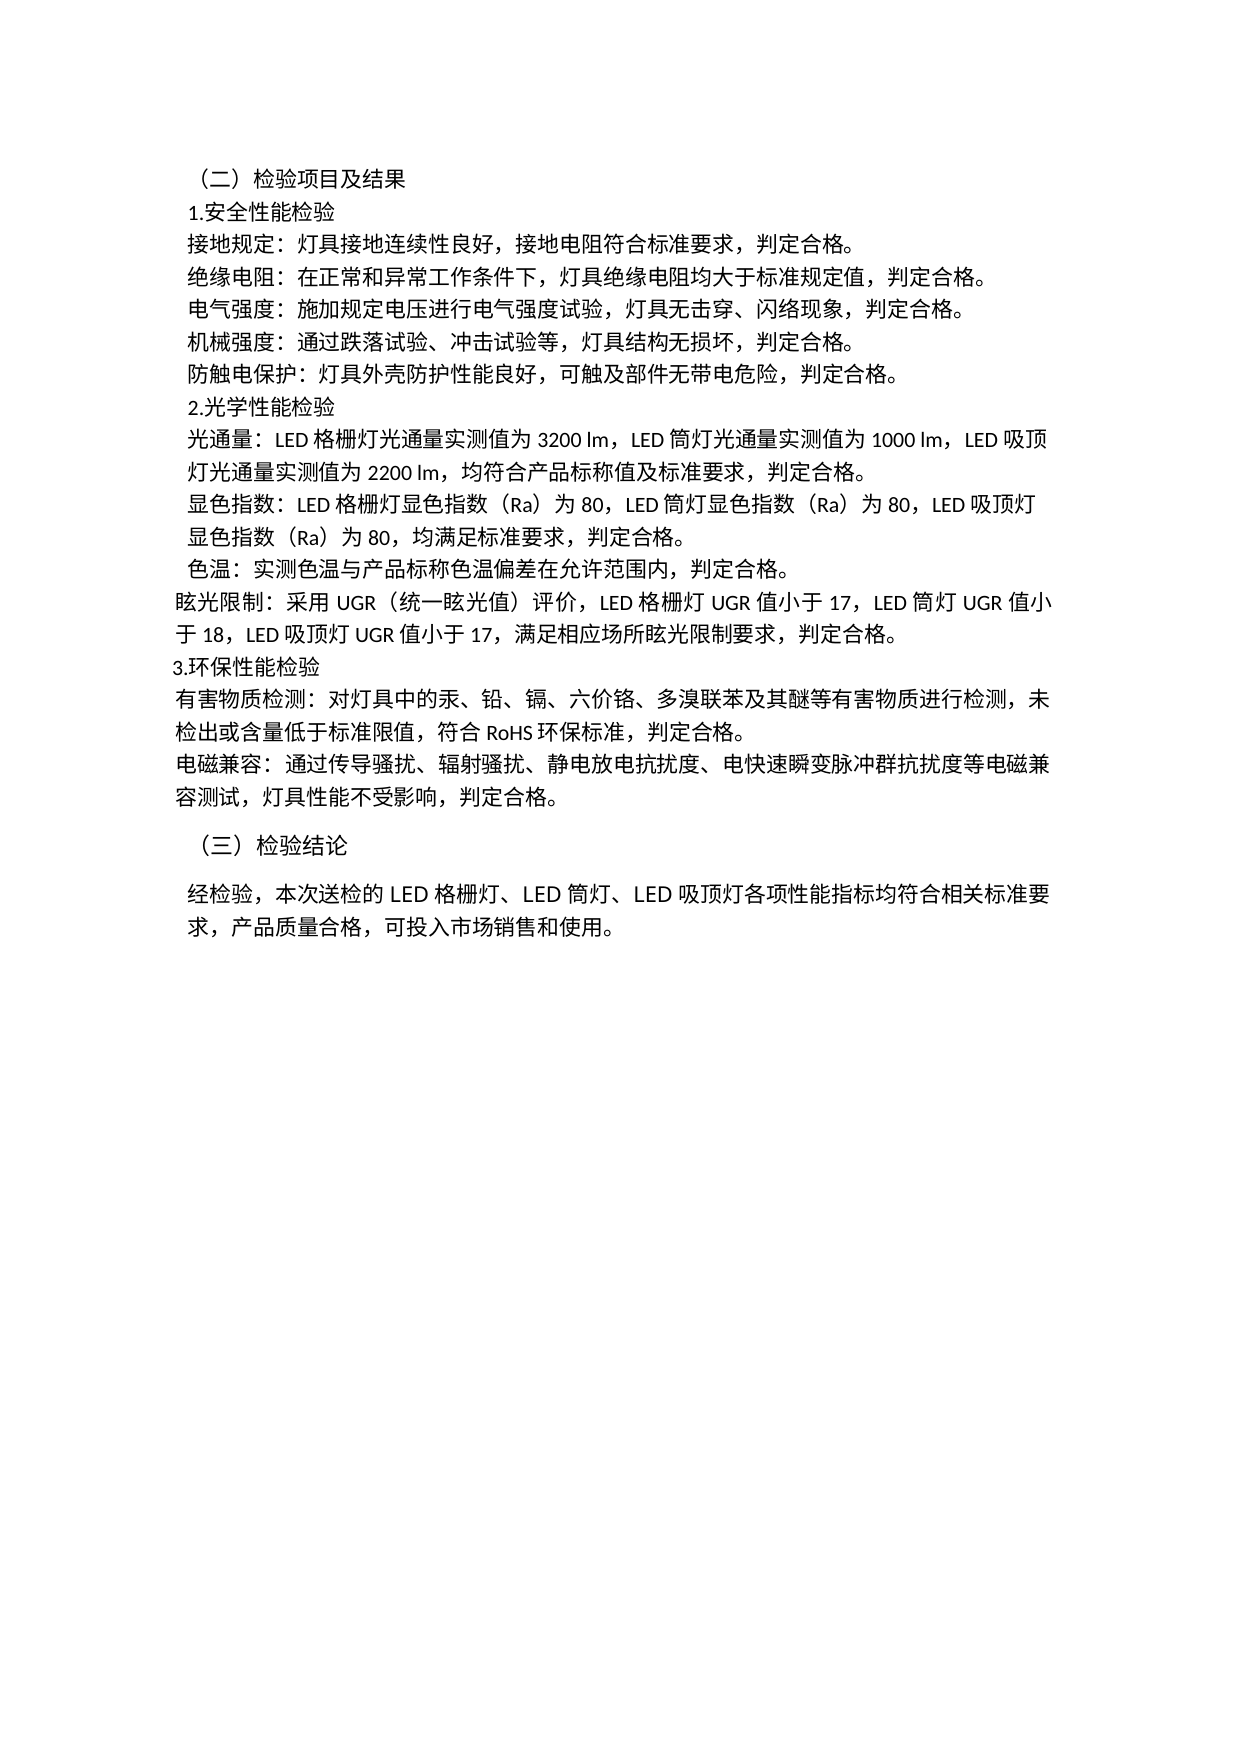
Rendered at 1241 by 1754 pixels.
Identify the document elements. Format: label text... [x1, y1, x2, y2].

text 接地规定：灯具接地连续性良好，接地电阻符合标准要求，判定合格。 [187, 227, 1053, 259]
list 3.环保性能检验 [150, 649, 1053, 682]
text （二）检验项目及结果 [187, 162, 1053, 194]
text 经检验，本次送检的 LED 格栅灯、LED 筒灯、LED 吸顶灯各项性能指标均符合相关标准要求，产品质量合格，可投入市场销售和使用。 [187, 877, 1053, 942]
text 机械强度：通过跌落试验、冲击试验等，灯具结构无损坏，判定合格。 [187, 324, 1053, 357]
list 眩光限制：采用 UGR（统一眩光值）评价，LED 格栅灯 UGR 值小于 17，LED 筒灯 UGR 值小于 18，LED 吸顶灯 UGR 值小于 17，满足相应场所眩光限制要求，判定合格。 [175, 584, 1053, 649]
text 防触电保护：灯具外壳防护性能良好，可触及部件无带电危险，判定合格。 [187, 357, 1053, 389]
text 2.光学性能检验 [187, 389, 1053, 422]
text 显色指数：LED 格栅灯显色指数（Ra）为 80，LED 筒灯显色指数（Ra）为 80，LED 吸顶灯显色指数（Ra）为 80，均满足标准要求，判定合格。 [187, 487, 1053, 552]
subtitle （三）检验结论 [187, 812, 1053, 877]
text 绝缘电阻：在正常和异常工作条件下，灯具绝缘电阻均大于标准规定值，判定合格。 [187, 259, 1053, 292]
text 电气强度：施加规定电压进行电气强度试验，灯具无击穿、闪络现象，判定合格。 [187, 292, 1053, 324]
list 电磁兼容：通过传导骚扰、辐射骚扰、静电放电抗扰度、电快速瞬变脉冲群抗扰度等电磁兼容测试，灯具性能不受影响，判定合格。 [175, 747, 1053, 812]
list 有害物质检测：对灯具中的汞、铅、镉、六价铬、多溴联苯及其醚等有害物质进行检测，未检出或含量低于标准限值，符合 RoHS 环保标准，判定合格。 [175, 682, 1053, 747]
text 光通量：LED 格栅灯光通量实测值为 3200 lm，LED 筒灯光通量实测值为 1000 lm，LED 吸顶灯光通量实测值为 2200 lm，均符合产品标称值及标准要求，判定合格。 [187, 422, 1053, 487]
text 色温：实测色温与产品标称色温偏差在允许范围内，判定合格。 [187, 552, 1053, 584]
text 1.安全性能检验 [187, 194, 1053, 227]
